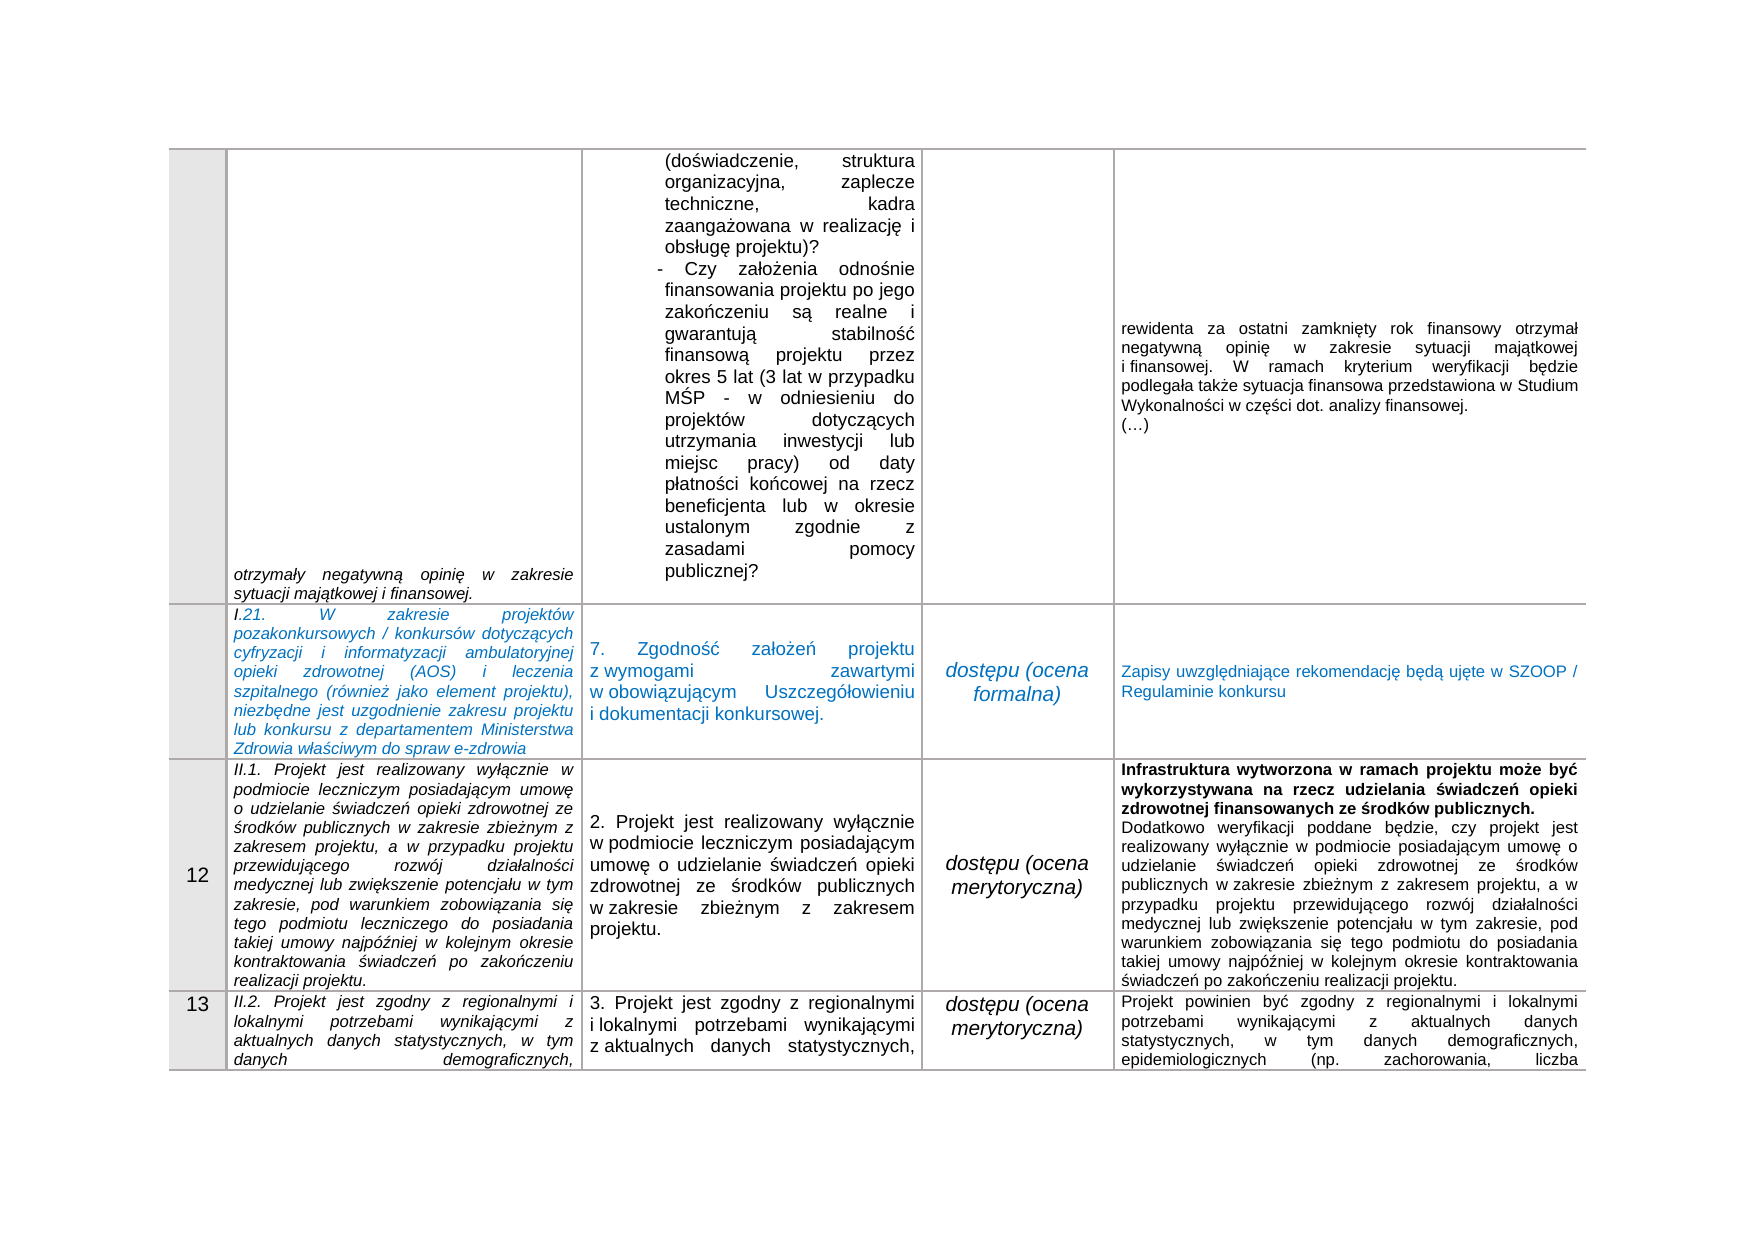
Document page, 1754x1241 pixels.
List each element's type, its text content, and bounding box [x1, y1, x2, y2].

table_cell Zapisy uwzględniające rekomendację będą ujęte w SZOOP / Regulaminie konkursu [1115, 605, 1586, 758]
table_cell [583, 992, 921, 1069]
table_cell dostępu (ocena formalna) [923, 605, 1113, 758]
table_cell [583, 150, 921, 603]
table_cell dostępu (ocena merytoryczna) [923, 760, 1113, 990]
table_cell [923, 150, 1113, 603]
table_cell 13 [169, 992, 225, 1069]
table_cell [228, 992, 581, 1069]
table_cell II.1. Projekt jest realizowany wyłącznie w podmiocie leczniczym posiadającym umowę o udzielanie świadczeń opieki zdrowotnej ze środków publicznych w zakresie zbieżnym z zakresem projektu, a w przypadku projektu przewidującego rozwój działalności medycznej lub zwiększenie potencjału w tym zakresie, pod warunkiem zobowiązania się tego podmiotu leczniczego do posiadania takiej umowy najpóźniej w kolejnym okresie kontraktowania świadczeń po zakończeniu realizacji projektu. [228, 760, 581, 990]
table_cell Infrastruktura wytworzona w ramach projektu może być wykorzystywana na rzecz udzielania świadczeń opieki zdrowotnej finansowanych ze środków publicznych. Dodatkowo weryfikacji poddane będzie, czy projekt jest realizowany wyłącznie w podmiocie posiadającym umowę o udzielanie świadczeń opieki zdrowotnej ze środków publicznych w zakresie zbieżnym z zakresem projektu, a w przypadku projektu przewidującego rozwój działalności medycznej lub zwiększenie potencjału w tym zakresie, pod warunkiem zobowiązania się tego podmiotu do posiadania takiej umowy najpóźniej w kolejnym okresie kontraktowania świadczeń po zakończeniu realizacji projektu. [1115, 760, 1586, 990]
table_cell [923, 992, 1113, 1069]
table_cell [1115, 992, 1586, 1069]
table_cell [169, 605, 225, 758]
table_cell 12 [169, 760, 225, 990]
table_cell 2. Projekt jest realizowany wyłącznie w podmiocie leczniczym posiadającym umowę o udzielanie świadczeń opieki zdrowotnej ze środków publicznych w zakresie zbieżnym z zakresem projektu. [583, 760, 921, 990]
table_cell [228, 150, 581, 603]
table_cell 11 [169, 150, 225, 603]
table_cell I.21. W zakresie projektów pozakonkursowych / konkursów dotyczących cyfryzacji i informatyzacji ambulatoryjnej opieki zdrowotnej (AOS) i leczenia szpitalnego (również jako element projektu), niezbędne jest uzgodnienie zakresu projektu lub konkursu z departamentem Ministerstwa Zdrowia właściwym do spraw e-zdrowia [228, 605, 581, 758]
table_cell 7. Zgodność założeń projektu z wymogami zawartymi w obowiązującym Uszczegółowieniu i dokumentacji konkursowej. [583, 605, 921, 758]
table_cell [1115, 150, 1586, 603]
